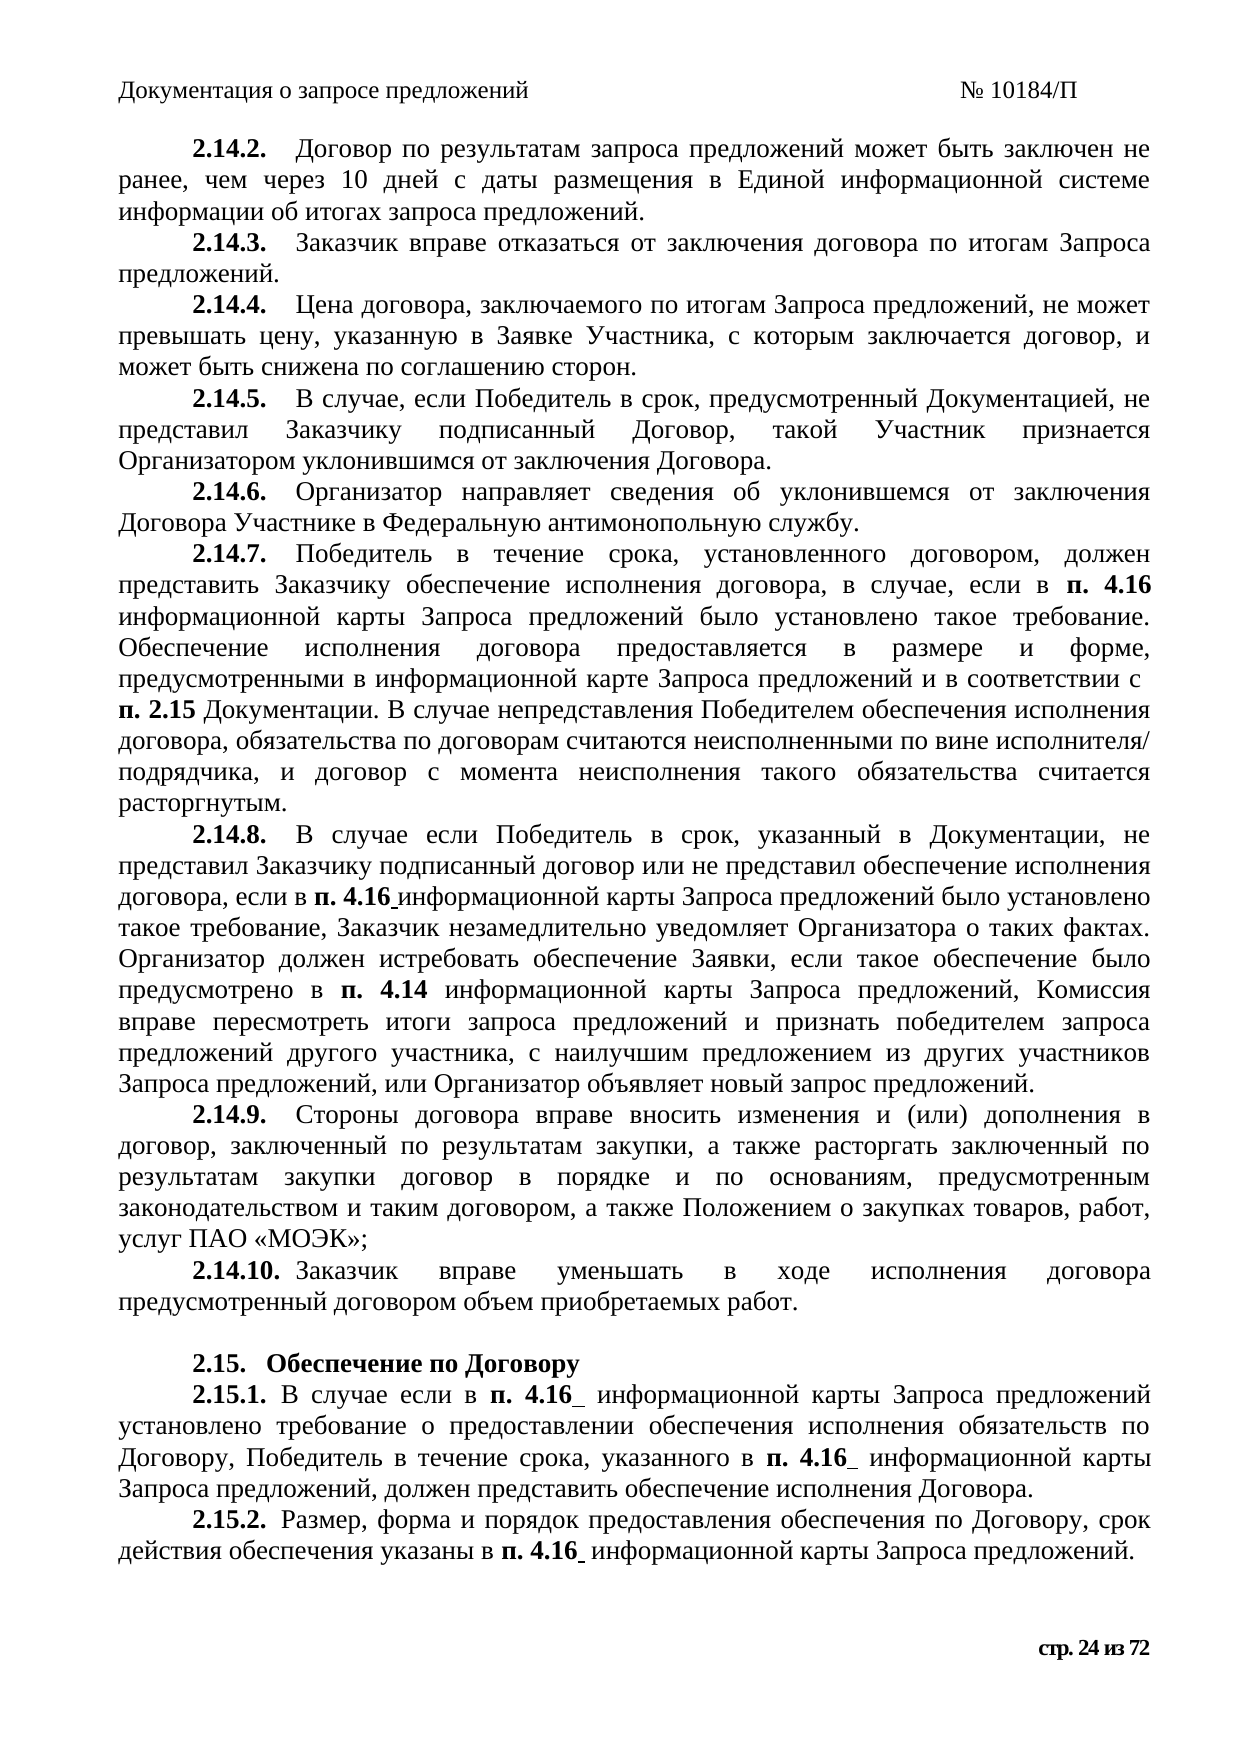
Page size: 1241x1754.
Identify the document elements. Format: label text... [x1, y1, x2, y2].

list В случае если в п. 4.16 информационной карты Запроса предложений установлено требование о предоставлении обеспечения исполнения обязательств по Договору, Победитель в течение срока, указанного в п. 4.16 информационной карты Запроса предложений, должен представить обеспечение исполнения Договора. [118, 1378, 1152, 1503]
list Цена договора, заключаемого по итогам Запроса предложений, не может превышать цену, указанную в Заявке Участника, с которым заключается договор, и может быть снижена по соглашению сторон. [118, 288, 1152, 382]
list Размер, форма и порядок предоставления обеспечения по Договору, срок действия обеспечения указаны в п. 4.16 информационной карты Запроса предложений. [118, 1503, 1152, 1565]
list Организатор направляет сведения об уклонившемся от заключения Договора Участнике в Федеральную антимонопольную службу. [118, 475, 1152, 537]
list Заказчик вправе отказаться от заключения договора по итогам Запроса предложений. [118, 226, 1152, 288]
list Стороны договора вправе вносить изменения и (или) дополнения в договор, заключенный по результатам закупки, а также расторгать заключенный по результатам закупки договор в порядке и по основаниям, предусмотренным законодательством и таким договором, а также Положением о закупках товаров, работ, услуг ПАО «МОЭК»; [118, 1098, 1152, 1254]
list Договор по результатам запроса предложений может быть заключен не ранее, чем через 10 дней с даты размещения в Единой информационной системе информации об итогах запроса предложений. [118, 132, 1152, 226]
list В случае, если Победитель в срок, предусмотренный Документацией, не представил Заказчику подписанный Договор, такой Участник признается Организатором уклонившимся от заключения Договора. [118, 382, 1152, 475]
list Победитель в течение срока, установленного договором, должен представить Заказчику обеспечение исполнения договора, в случае, если в п. 4.16 информационной карты Запроса предложений было установлено такое требование. Обеспечение исполнения договора предоставляется в размере и форме, предусмотренными в информационной карте Запроса предложений и в соответствии с п. 2.15 Документации. В случае непредставления Победителем обеспечения исполнения договора, обязательства по договорам считаются неисполненными по вине исполнителя/ подрядчика, и договор с момента неисполнения такого обязательства считается расторгнутым. [118, 537, 1152, 818]
list В случае если Победитель в срок, указанный в Документации, не представил Заказчику подписанный договор или не представил обеспечение исполнения договора, если в п. 4.16 информационной карты Запроса предложений было установлено такое требование, Заказчик незамедлительно уведомляет Организатора о таких фактах. Организатор должен истребовать обеспечение Заявки, если такое обеспечение было предусмотрено в п. 4.14 информационной карты Запроса предложений, Комиссия вправе пересмотреть итоги запроса предложений и признать победителем запроса предложений другого участника, с наилучшим предложением из других участников Запроса предложений, или Организатор объявляет новый запрос предложений. [118, 818, 1152, 1098]
subtitle Обеспечение по Договору [118, 1347, 1152, 1378]
list Заказчик вправе уменьшать в ходе исполнения договора предусмотренный договором объем приобретаемых работ. [118, 1254, 1152, 1316]
